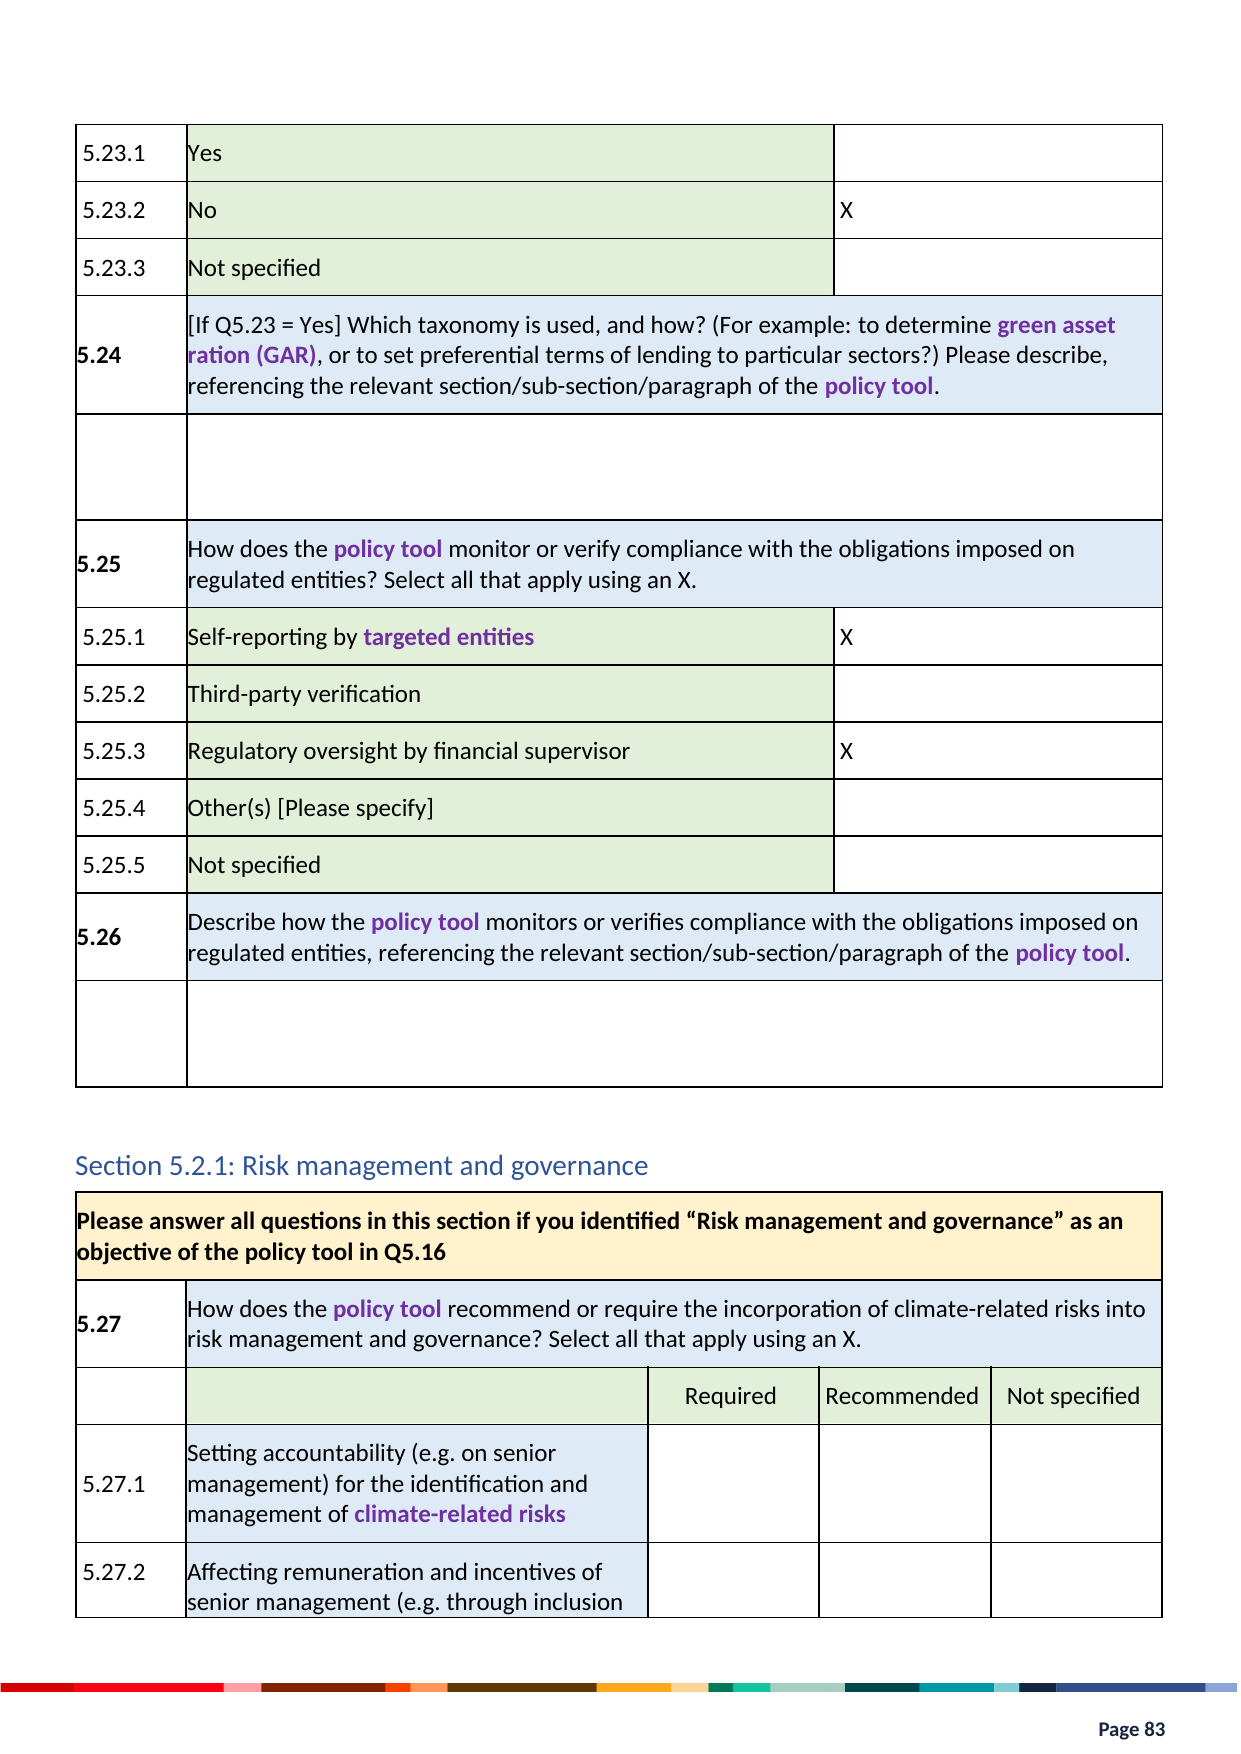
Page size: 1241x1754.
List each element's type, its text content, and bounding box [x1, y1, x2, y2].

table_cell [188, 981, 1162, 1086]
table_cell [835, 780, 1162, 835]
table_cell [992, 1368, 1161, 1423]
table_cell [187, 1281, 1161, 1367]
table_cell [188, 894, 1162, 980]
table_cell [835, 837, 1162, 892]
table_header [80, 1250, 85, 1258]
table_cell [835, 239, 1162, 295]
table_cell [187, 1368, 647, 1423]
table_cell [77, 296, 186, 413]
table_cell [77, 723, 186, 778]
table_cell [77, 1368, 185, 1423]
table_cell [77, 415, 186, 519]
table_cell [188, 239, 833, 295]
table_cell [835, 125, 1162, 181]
picture [0, 1683, 1236, 1692]
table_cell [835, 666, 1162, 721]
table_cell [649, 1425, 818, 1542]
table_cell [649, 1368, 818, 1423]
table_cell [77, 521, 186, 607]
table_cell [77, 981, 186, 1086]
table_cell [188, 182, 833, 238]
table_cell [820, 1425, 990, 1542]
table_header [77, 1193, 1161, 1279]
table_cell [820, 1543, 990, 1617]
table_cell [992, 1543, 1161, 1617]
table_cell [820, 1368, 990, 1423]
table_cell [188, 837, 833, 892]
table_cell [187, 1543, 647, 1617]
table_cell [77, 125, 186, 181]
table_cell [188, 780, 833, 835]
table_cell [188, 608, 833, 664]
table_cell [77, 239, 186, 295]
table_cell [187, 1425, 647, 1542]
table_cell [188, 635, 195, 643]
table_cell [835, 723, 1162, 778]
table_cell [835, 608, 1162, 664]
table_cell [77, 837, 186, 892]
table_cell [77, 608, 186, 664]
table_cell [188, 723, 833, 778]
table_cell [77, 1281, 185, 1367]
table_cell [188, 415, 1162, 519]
subtitle Section 5.2.1: Risk management and governance [75, 1147, 1165, 1183]
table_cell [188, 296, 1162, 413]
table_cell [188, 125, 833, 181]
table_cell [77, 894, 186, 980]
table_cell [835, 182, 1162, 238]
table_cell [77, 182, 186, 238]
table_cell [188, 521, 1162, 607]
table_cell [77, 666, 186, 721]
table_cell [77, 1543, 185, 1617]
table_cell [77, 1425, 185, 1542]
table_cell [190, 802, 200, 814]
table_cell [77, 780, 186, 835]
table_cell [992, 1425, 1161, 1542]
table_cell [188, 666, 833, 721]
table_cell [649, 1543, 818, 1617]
